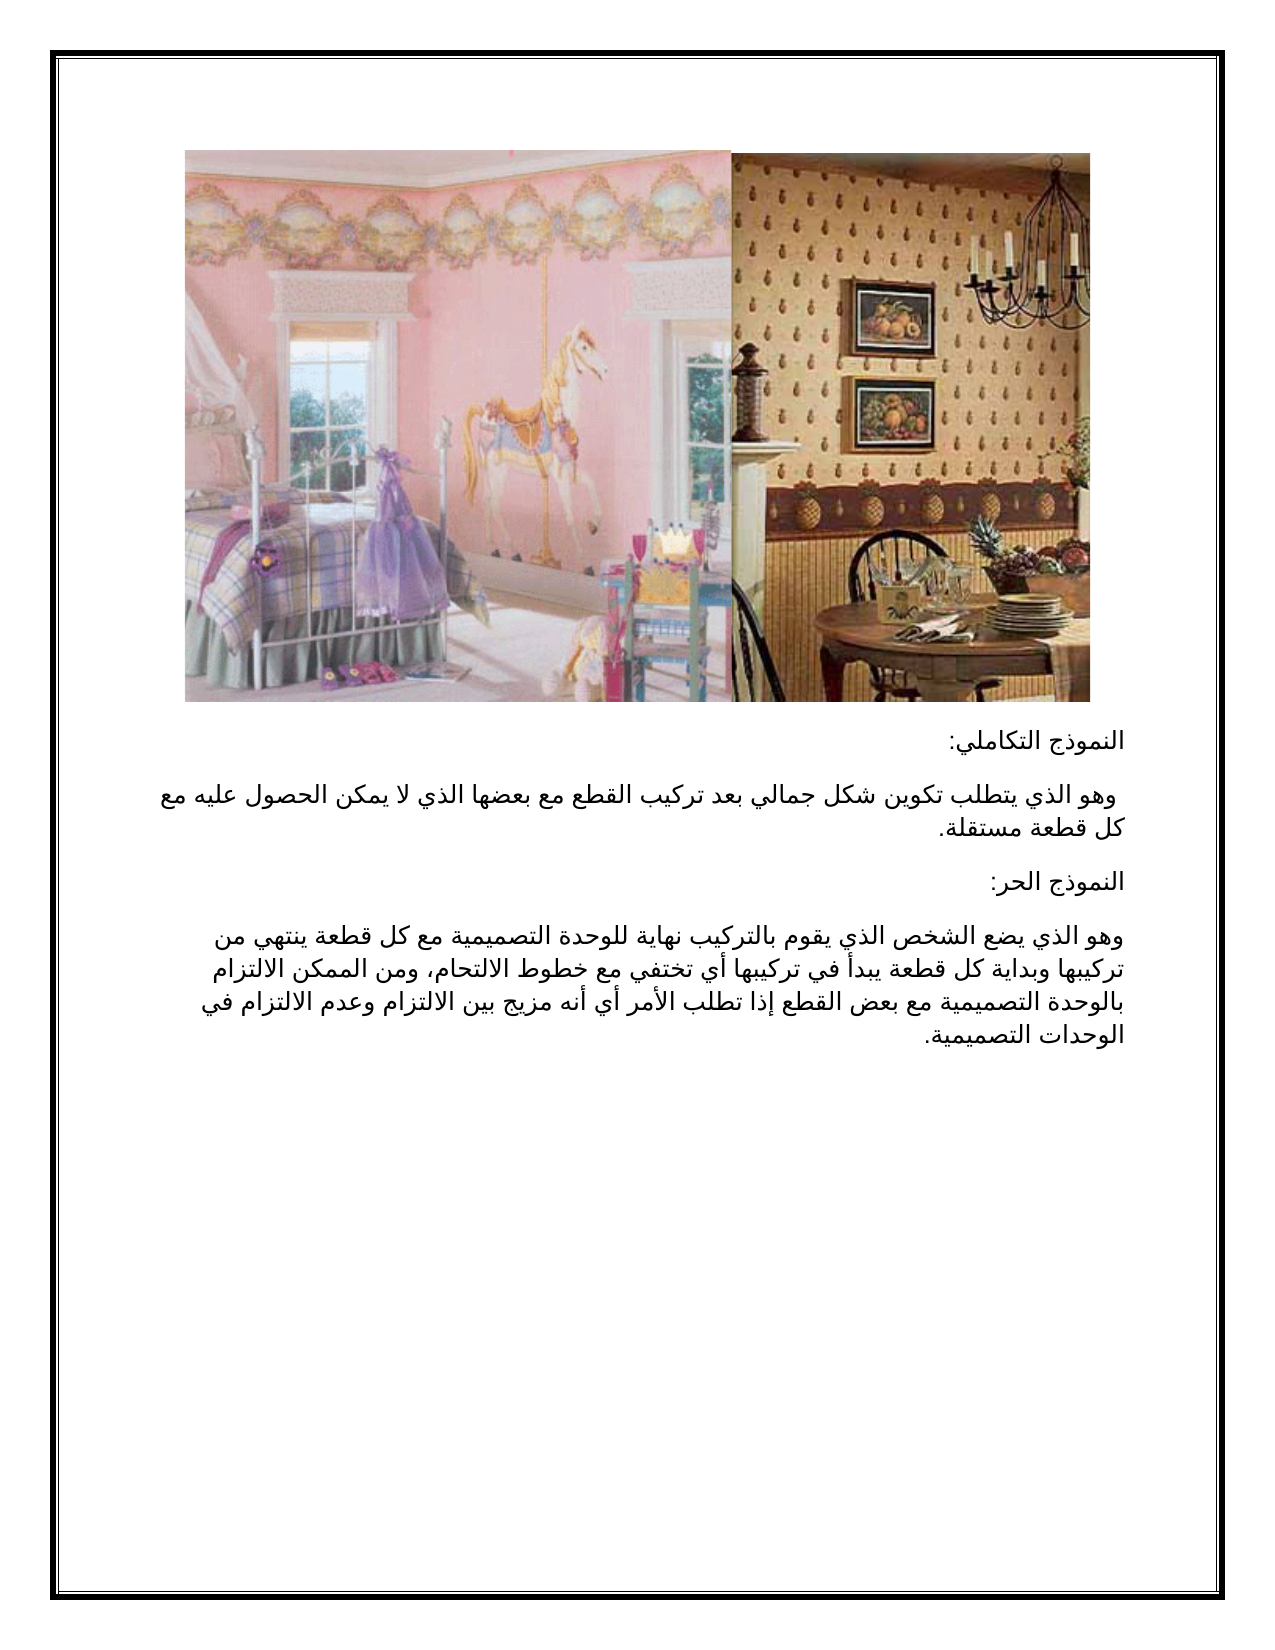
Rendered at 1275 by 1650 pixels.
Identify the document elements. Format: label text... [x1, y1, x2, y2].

text وهو الذي يضع الشخص الذي يقوم بالتركيب نهاية للوحدة التصميمية مع كل قطعة ينتهي من تركيبها وبداية كل قطعة يبدأ في تركيبها أي تختفي مع خطوط الالتحام، ومن الممكن الالتزام بالوحدة التصميمية مع بعض القطع إذا تطلب الأمر أي أنه مزيج بين الالتزام وعدم الالتزام في الوحدات التصميمية. [150, 921, 1125, 1049]
text وهو الذي يتطلب تكوين شكل جمالي بعد تركيب القطع مع بعضها الذي لا يمكن الحصول عليه مع كل قطعة مستقلة. [150, 780, 1125, 842]
picture [184, 150, 1091, 702]
text النموذج التكاملي: [150, 726, 1125, 755]
text النموذج الحر: [150, 867, 1125, 896]
